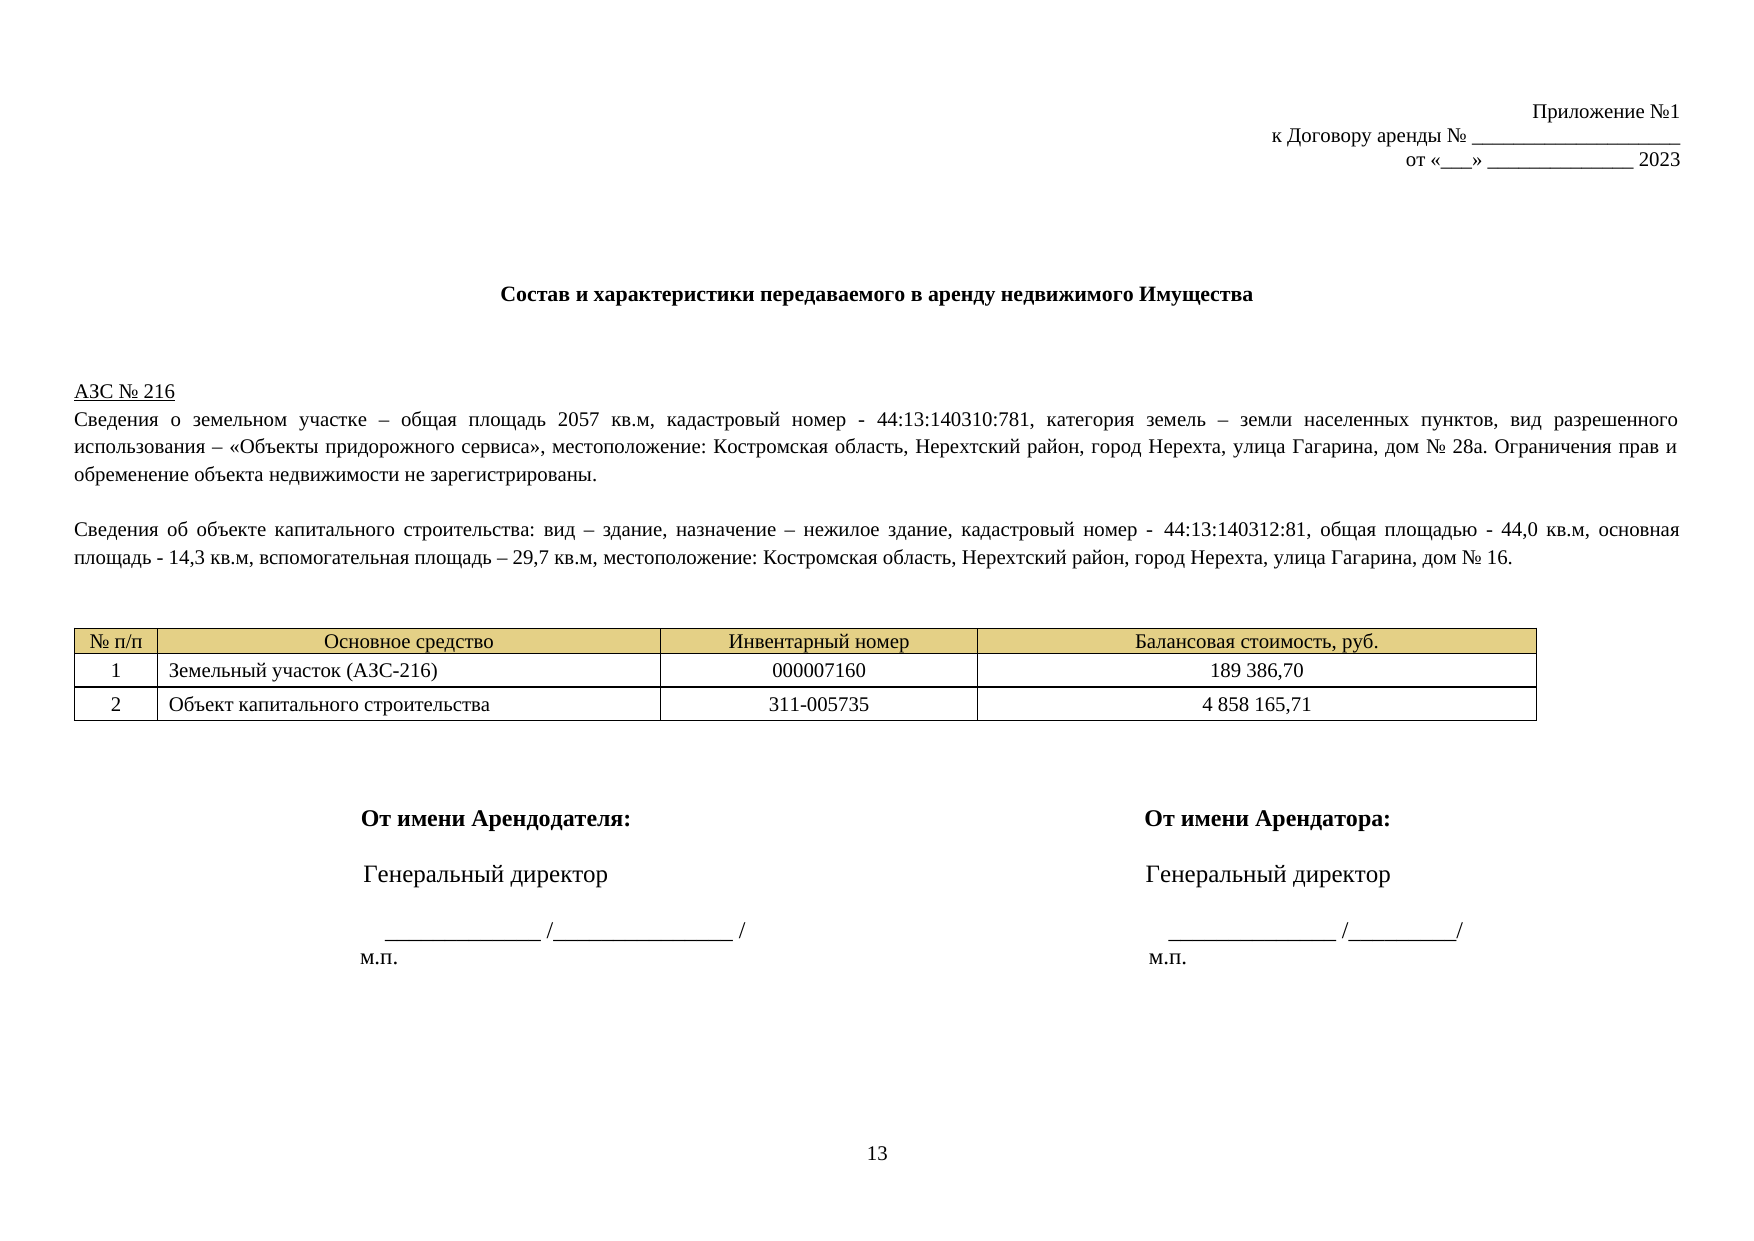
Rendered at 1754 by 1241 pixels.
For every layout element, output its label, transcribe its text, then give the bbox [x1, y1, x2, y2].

text м.п. м.п. [74, 943, 1680, 970]
table_cell Объект капитального строительства [158, 688, 660, 720]
table_cell 4 858 165,71 [978, 688, 1536, 720]
text Сведения о земельном участке – общая площадь 2057 кв.м, кадастровый номер - 44:13:140310:781, категория земель – земли населенных пунктов, вид разрешенного использования – «Объекты придорожного сервиса», местоположение: Костромская область, Нерехтский район, город Нерехта, улица Гагарина, дом № 28а. Ограничения прав и обременение объекта недвижимости не зарегистрированы. [74, 407, 1680, 486]
text к Договору аренды № ____________________ [74, 123, 1680, 147]
table_header Инвентарный номер [661, 629, 977, 653]
table_header № п/п [75, 629, 157, 653]
table_cell 311-005735 [661, 688, 977, 720]
table_cell 189 386,70 [978, 654, 1536, 686]
table_cell 1 [75, 654, 157, 686]
table_header Балансовая стоимость, руб. [978, 629, 1536, 653]
table_header Основное средство [158, 629, 660, 653]
text От имени Арендодателя: От имени Арендатора: [74, 804, 1680, 832]
text Сведения об объекте капитального строительства: вид – здание, назначение – нежилое здание, кадастровый номер - 44:13:140312:81, общая площадью - 44,0 кв.м, основная площадь - 14,3 кв.м, вспомогательная площадь – 29,7 кв.м, местоположение: Костромская область, Нерехтский район, город Нерехта, улица Гагарина, дом № 16. [74, 517, 1680, 569]
text _____________ /_______________ / ______________ /_________/ [74, 916, 1680, 943]
table_cell 2 [75, 688, 157, 720]
text АЗС № 216 [74, 379, 1680, 403]
text Приложение №1 [74, 99, 1680, 123]
text Состав и характеристики передаваемого в аренду недвижимого Имущества [74, 281, 1680, 306]
text Генеральный директор Генеральный директор [74, 859, 1680, 888]
table_cell 000007160 [661, 654, 977, 686]
text от «___» ______________ 2023 [74, 147, 1680, 171]
table_cell Земельный участок (АЗС-216) [158, 654, 660, 686]
